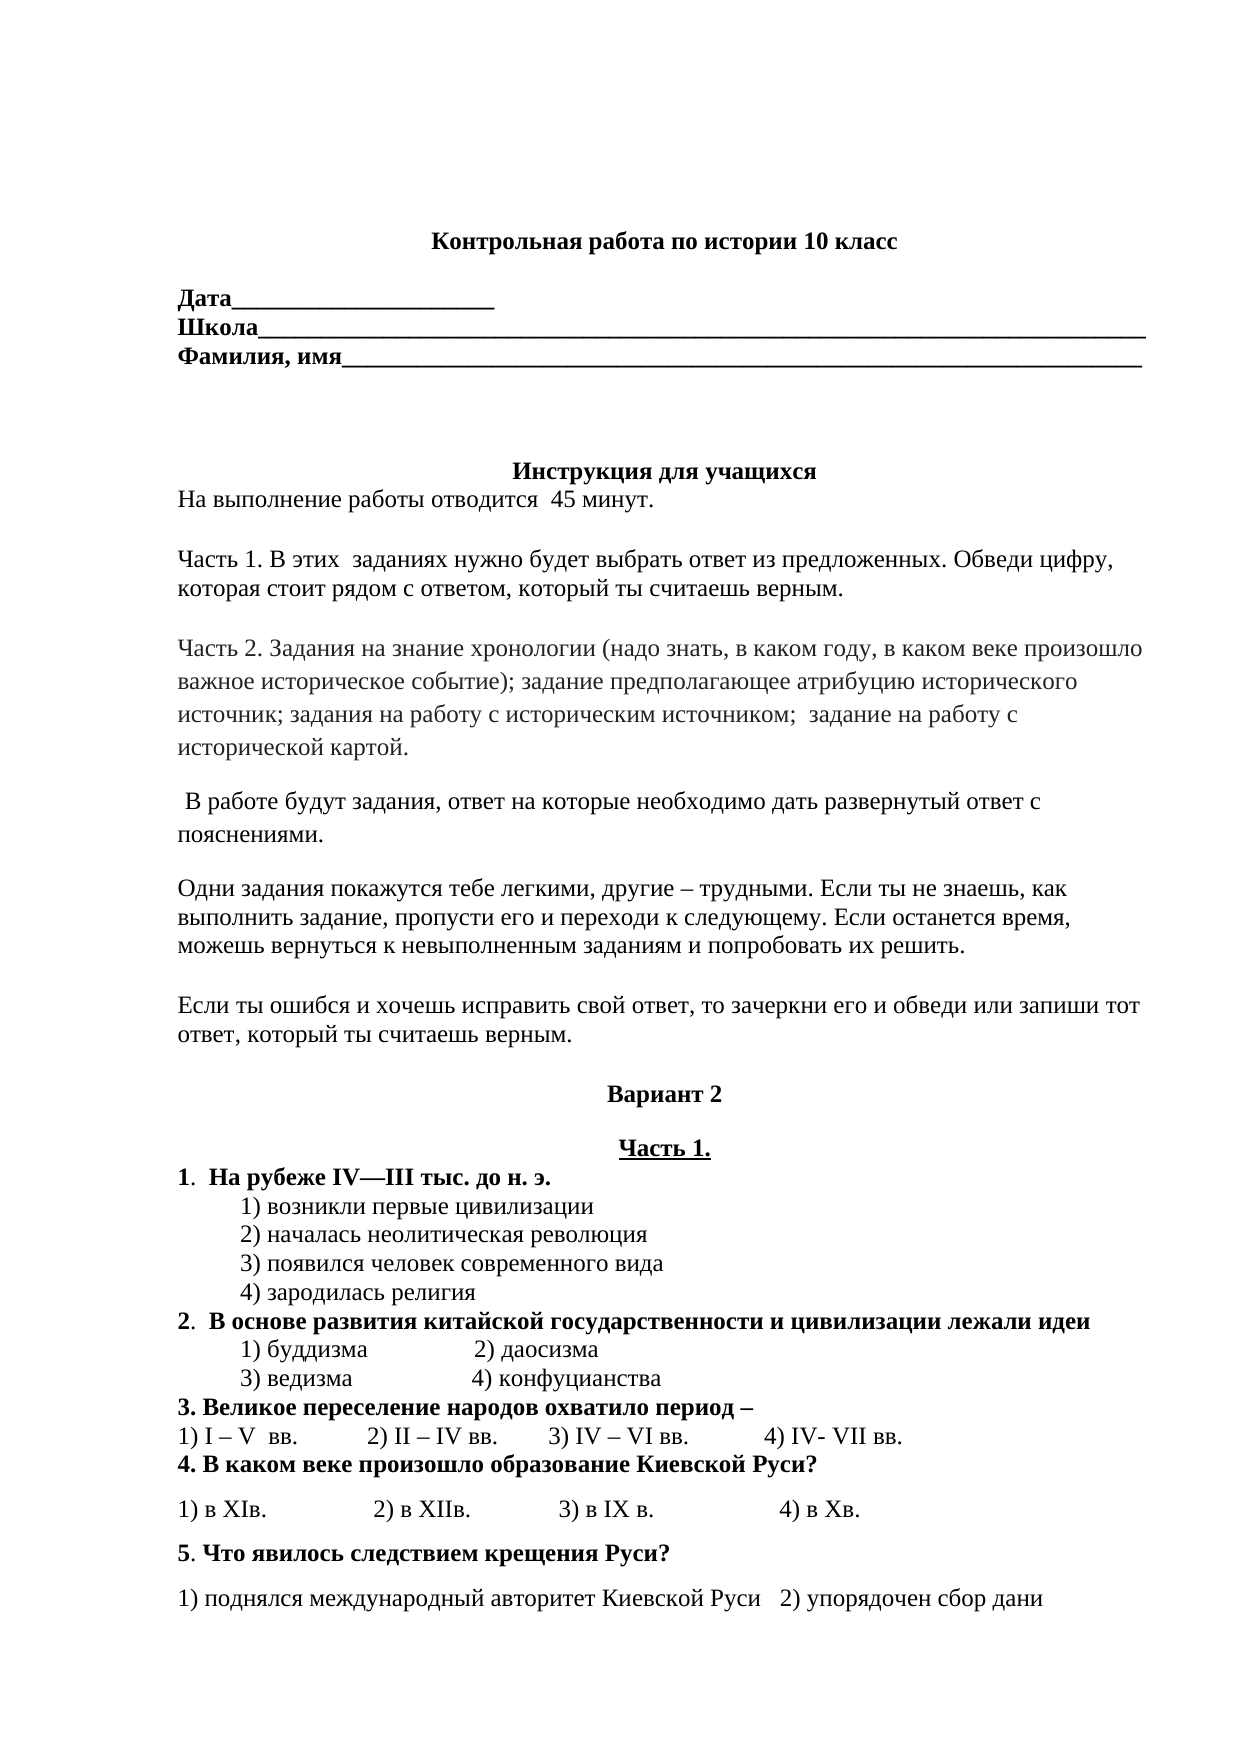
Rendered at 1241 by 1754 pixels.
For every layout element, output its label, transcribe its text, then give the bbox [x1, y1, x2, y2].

text Инструкция для учащихся [177, 456, 1152, 484]
text Контрольная работа по истории 10 класс [177, 226, 1152, 254]
text 4. В каком веке произошло образование Киевской Руси? [177, 1449, 1152, 1478]
text На выполнение работы отводится 45 минут. [177, 484, 1152, 513]
text 1) I – V вв. 2) II – IV вв. 3) IV – VI вв. 4) IV- VII вв. [177, 1421, 1152, 1449]
text 2. В основе развития китайской государственности и цивилизации лежали идеи 1) буддизма 2) даосизма 3) ведизма 4) конфуцианства 3. Великое переселение народов охватило период – [177, 1306, 1152, 1421]
text Дата_____________________ [177, 283, 1152, 312]
text Одни задания покажутся тебе легкими, другие – трудными. Если ты не знаешь, как выполнить задание, пропусти его и переходи к следующему. Если останется время, можешь вернуться к невыполненным заданиям и попробовать их решить. [177, 873, 1152, 959]
text Школа_______________________________________________________________________ [177, 312, 1152, 341]
text Вариант 2 [177, 1079, 1152, 1108]
text Часть 2. Задания на знание хронологии (надо знать, в каком году, в каком веке произошло важное историческое событие); задание предполагающее атрибуцию исторического источник; задания на работу с историческим источником; задание на работу с исторической картой. [177, 633, 1152, 761]
text Фамилия, имя________________________________________________________________ [177, 341, 1152, 369]
text Часть 1. В этих заданиях нужно будет выбрать ответ из предложенных. Обведи цифру, которая стоит рядом с ответом, который ты считаешь верным. [177, 544, 1152, 602]
text 5. Что явилось следствием крещения Руси? [177, 1538, 1152, 1567]
text Если ты ошибся и хочешь исправить свой ответ, то зачеркни его и обведи или запиши тот ответ, который ты считаешь верным. [177, 991, 1152, 1048]
text 1) в XIв. 2) в XIIв. 3) в IX в. 4) в Хв. [177, 1494, 1152, 1523]
text В работе будут задания, ответ на которые необходимо дать развернутый ответ с пояснениями. [177, 786, 1152, 848]
text 1. На рубеже IV—III тыс. до н. э. 1) возникли первые цивилизации 2) началась неолитическая революция 3) появился человек современного вида 4) зародилась религия [177, 1162, 1152, 1306]
text Часть 1. [177, 1133, 1152, 1162]
text 1) поднялся международный авторитет Киевской Руси 2) упорядочен сбор дани [177, 1583, 1152, 1611]
